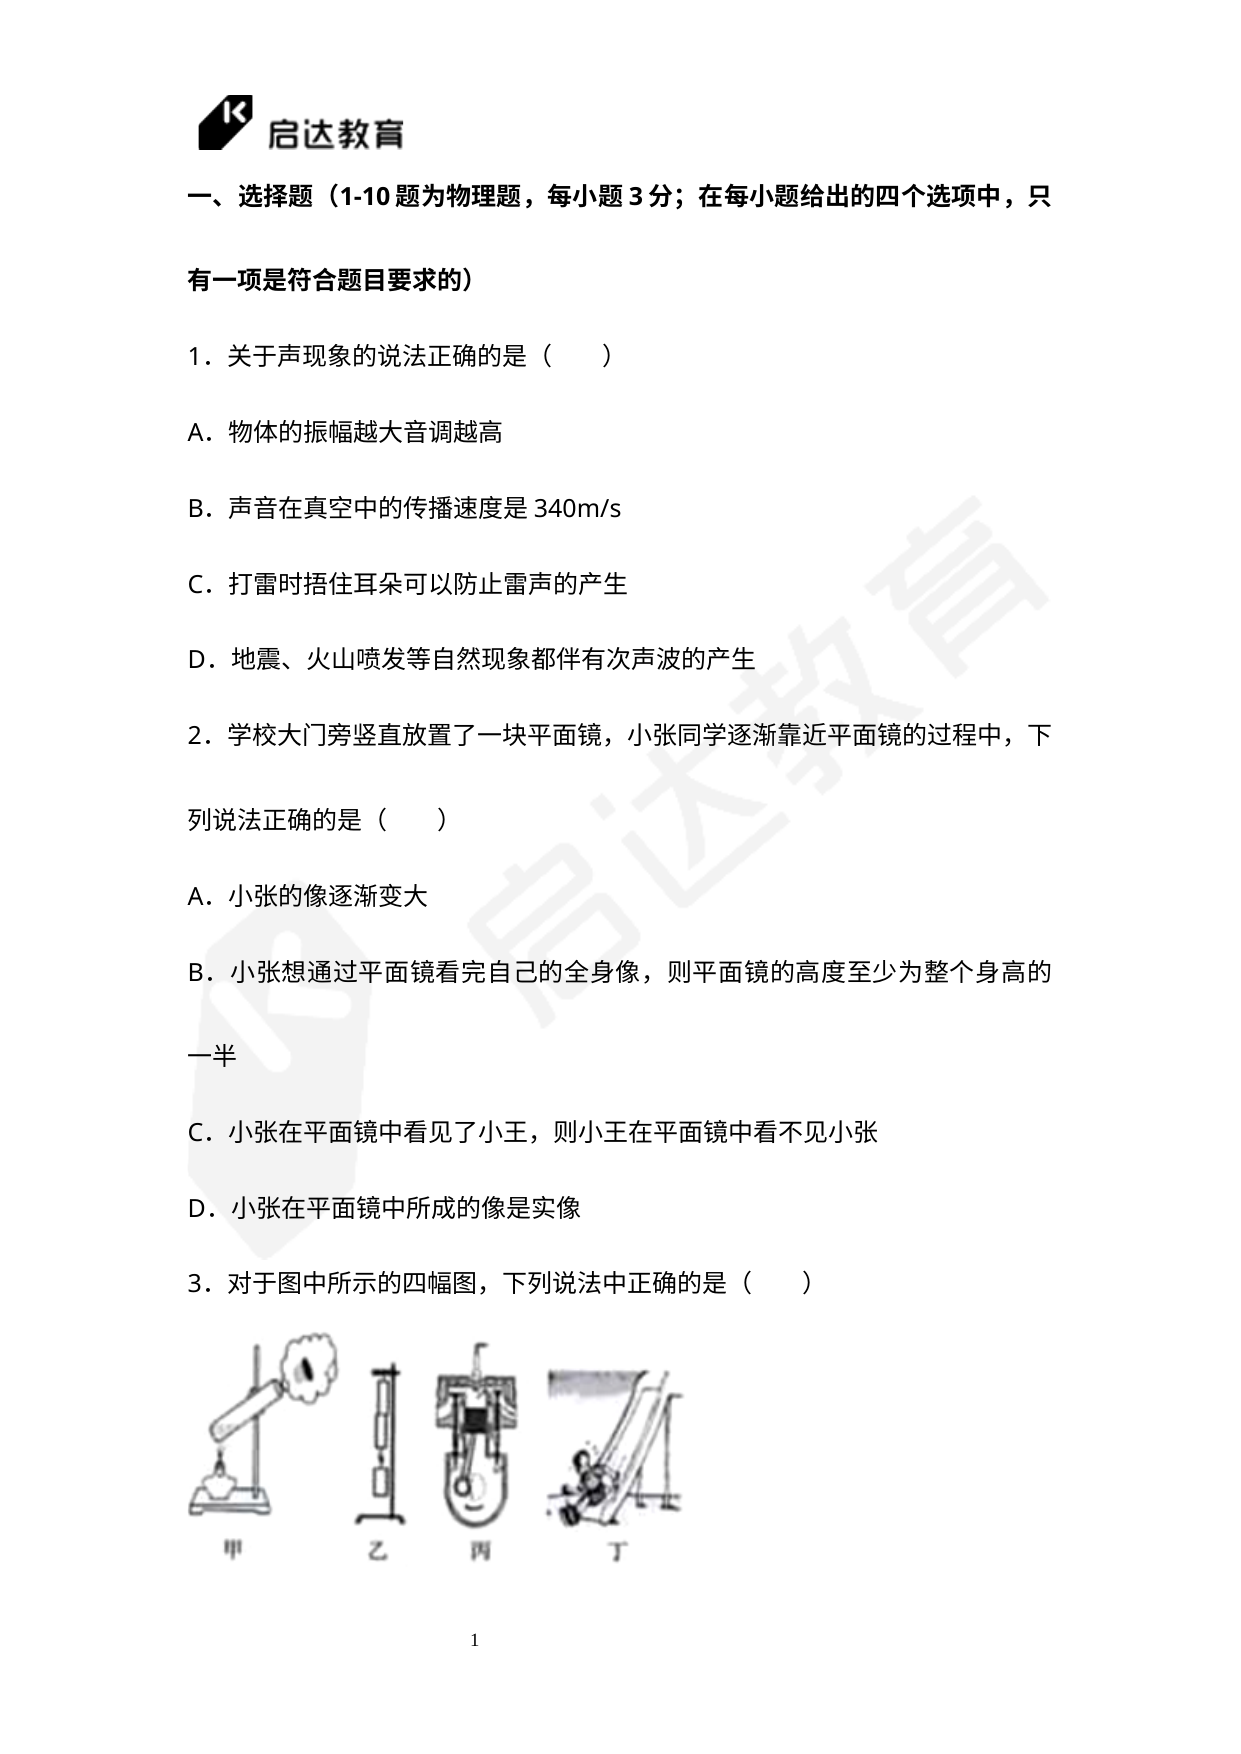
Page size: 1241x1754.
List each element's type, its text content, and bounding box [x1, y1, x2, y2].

text 1．关于声现象的说法正确的是（ ） [187, 322, 1053, 387]
text 3．对于图中所示的四幅图，下列说法中正确的是（ ） [187, 1249, 1053, 1314]
text 一、选择题（1-10题为物理题，每小题3分；在每小题给出的四个选项中，只有一项是符合题目要求的） [187, 162, 1053, 311]
text C．打雷时捂住耳朵可以防止雷声的产生 [187, 550, 1053, 615]
picture [187, 1325, 705, 1570]
text A．小张的像逐渐变大 [187, 862, 1053, 927]
text D．小张在平面镜中所成的像是实像 [187, 1174, 1053, 1239]
text C．小张在平面镜中看见了小王，则小王在平面镜中看不见小张 [187, 1098, 1053, 1163]
text A．物体的振幅越大音调越高 [187, 398, 1053, 463]
text D．地震、火山喷发等自然现象都伴有次声波的产生 [187, 626, 1053, 691]
picture [198, 95, 404, 150]
text 2．学校大门旁竖直放置了一块平面镜，小张同学逐渐靠近平面镜的过程中，下列说法正确的是（ ） [187, 701, 1053, 851]
text B．声音在真空中的传播速度是340m/s [187, 474, 1053, 539]
text B．小张想通过平面镜看完自己的全身像，则平面镜的高度至少为整个身高的一半 [187, 938, 1053, 1087]
